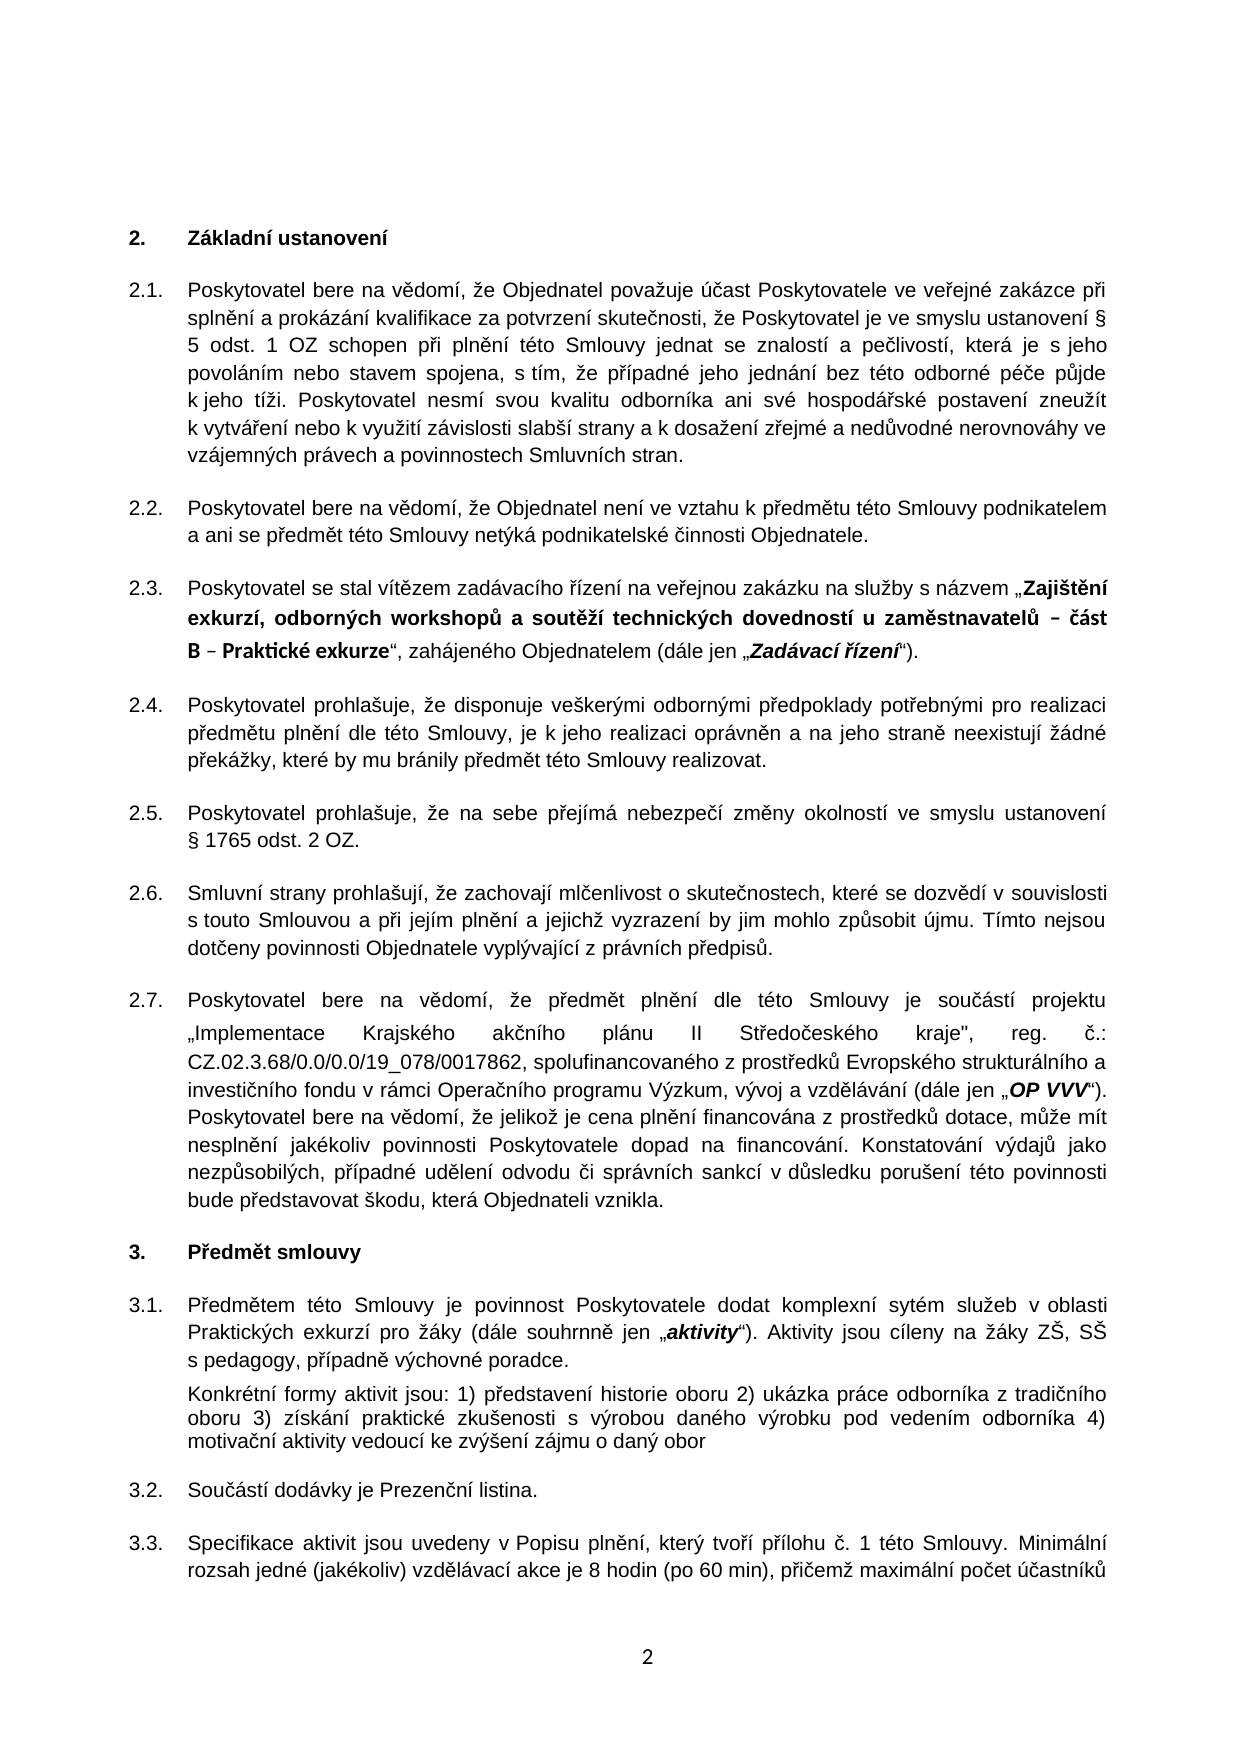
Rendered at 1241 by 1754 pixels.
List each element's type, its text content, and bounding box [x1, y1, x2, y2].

subtitle Součástí dodávky je Prezenční listina. [128, 1478, 1107, 1502]
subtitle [128, 1531, 1107, 1582]
subtitle Poskytovatel prohlašuje, že disponuje veškerými odbornými předpoklady potřebnými pro realizaci předmětu plnění dle této Smlouvy, je k jeho realizaci oprávněn a na jeho straně neexistují žádné překážky, které by mu bránily předmět této Smlouvy realizovat. [128, 693, 1107, 772]
subtitle Poskytovatel se stal vítězem zadávacího řízení na veřejnou zakázku na služby s názvem „Zajištění exkurzí, odborných workshopů a soutěží technických dovedností u zaměstnavatelů – část B – Praktické exkurze“, zahájeného Objednatelem (dále jen „Zadávací řízení“). [128, 575, 1107, 664]
subtitle Poskytovatel prohlašuje, že na sebe přejímá nebezpečí změny okolností ve smyslu ustanovení § 1765 odst. 2 OZ. [128, 800, 1107, 852]
subtitle Smluvní strany prohlašují, že zachovají mlčenlivost o skutečnostech, které se dozvědí v souvislosti s touto Smlouvou a při jejím plnění a jejichž vyzrazení by jim mohlo způsobit újmu. Tímto nejsou dotčeny povinnosti Objednatele vyplývající z právních předpisů. [128, 880, 1107, 959]
subtitle Předmět smlouvy [128, 1240, 1107, 1264]
subtitle Poskytovatel bere na vědomí, že Objednatel považuje účast Poskytovatele ve veřejné zakázce při splnění a prokázání kvalifikace za potvrzení skutečnosti, že Poskytovatel je ve smyslu ustanovení § 5 odst. 1 OZ schopen při plnění této Smlouvy jednat se znalostí a pečlivostí, která je s jeho povoláním nebo stavem spojena, s tím, že případné jeho jednání bez této odborné péče půjde k jeho tíži. Poskytovatel nesmí svou kvalitu odborníka ani své hospodářské postavení zneužít k vytváření nebo k využití závislosti slabší strany a k dosažení zřejmé a nedůvodné nerovnováhy ve vzájemných právech a povinnostech Smluvních stran. [128, 278, 1107, 467]
text Konkrétní formy aktivit jsou: 1) představení historie oboru 2) ukázka práce odborníka z tradičního oboru 3) získání praktické zkušenosti s výrobou daného výrobku pod vedením odborníka 4) motivační aktivity vedoucí ke zvýšení zájmu o daný obor [187, 1381, 1107, 1453]
subtitle Poskytovatel bere na vědomí, že Objednatel není ve vztahu k předmětu této Smlouvy podnikatelem a ani se předmět této Smlouvy netýká podnikatelské činnosti Objednatele. [128, 495, 1107, 547]
subtitle Předmětem této Smlouvy je povinnost Poskytovatele dodat komplexní sytém služeb v oblasti Praktických exkurzí pro žáky (dále souhrnně jen „aktivity“). Aktivity jsou cíleny na žáky ZŠ, SŠ s pedagogy, případně výchovné poradce. [128, 1293, 1107, 1372]
subtitle Základní ustanovení [128, 225, 1107, 249]
subtitle Poskytovatel bere na vědomí, že předmět plnění dle této Smlouvy je součástí projektu „Implementace Krajského akčního plánu II Středočeského kraje", reg. č.: CZ.02.3.68/0.0/0.0/19_078/0017862, spolufinancovaného z prostředků Evropského strukturálního a investičního fondu v rámci Operačního programu Výzkum, vývoj a vzdělávání (dále jen „OP VVV“). Poskytovatel bere na vědomí, že jelikož je cena plnění financována z prostředků dotace, může mít nesplnění jakékoliv povinnosti Poskytovatele dopad na financování. Konstatování výdajů jako nezpůsobilých, případné udělení odvodu či správních sankcí v důsledku porušení této povinnosti bude představovat škodu, která Objednateli vznikla. [128, 988, 1107, 1212]
